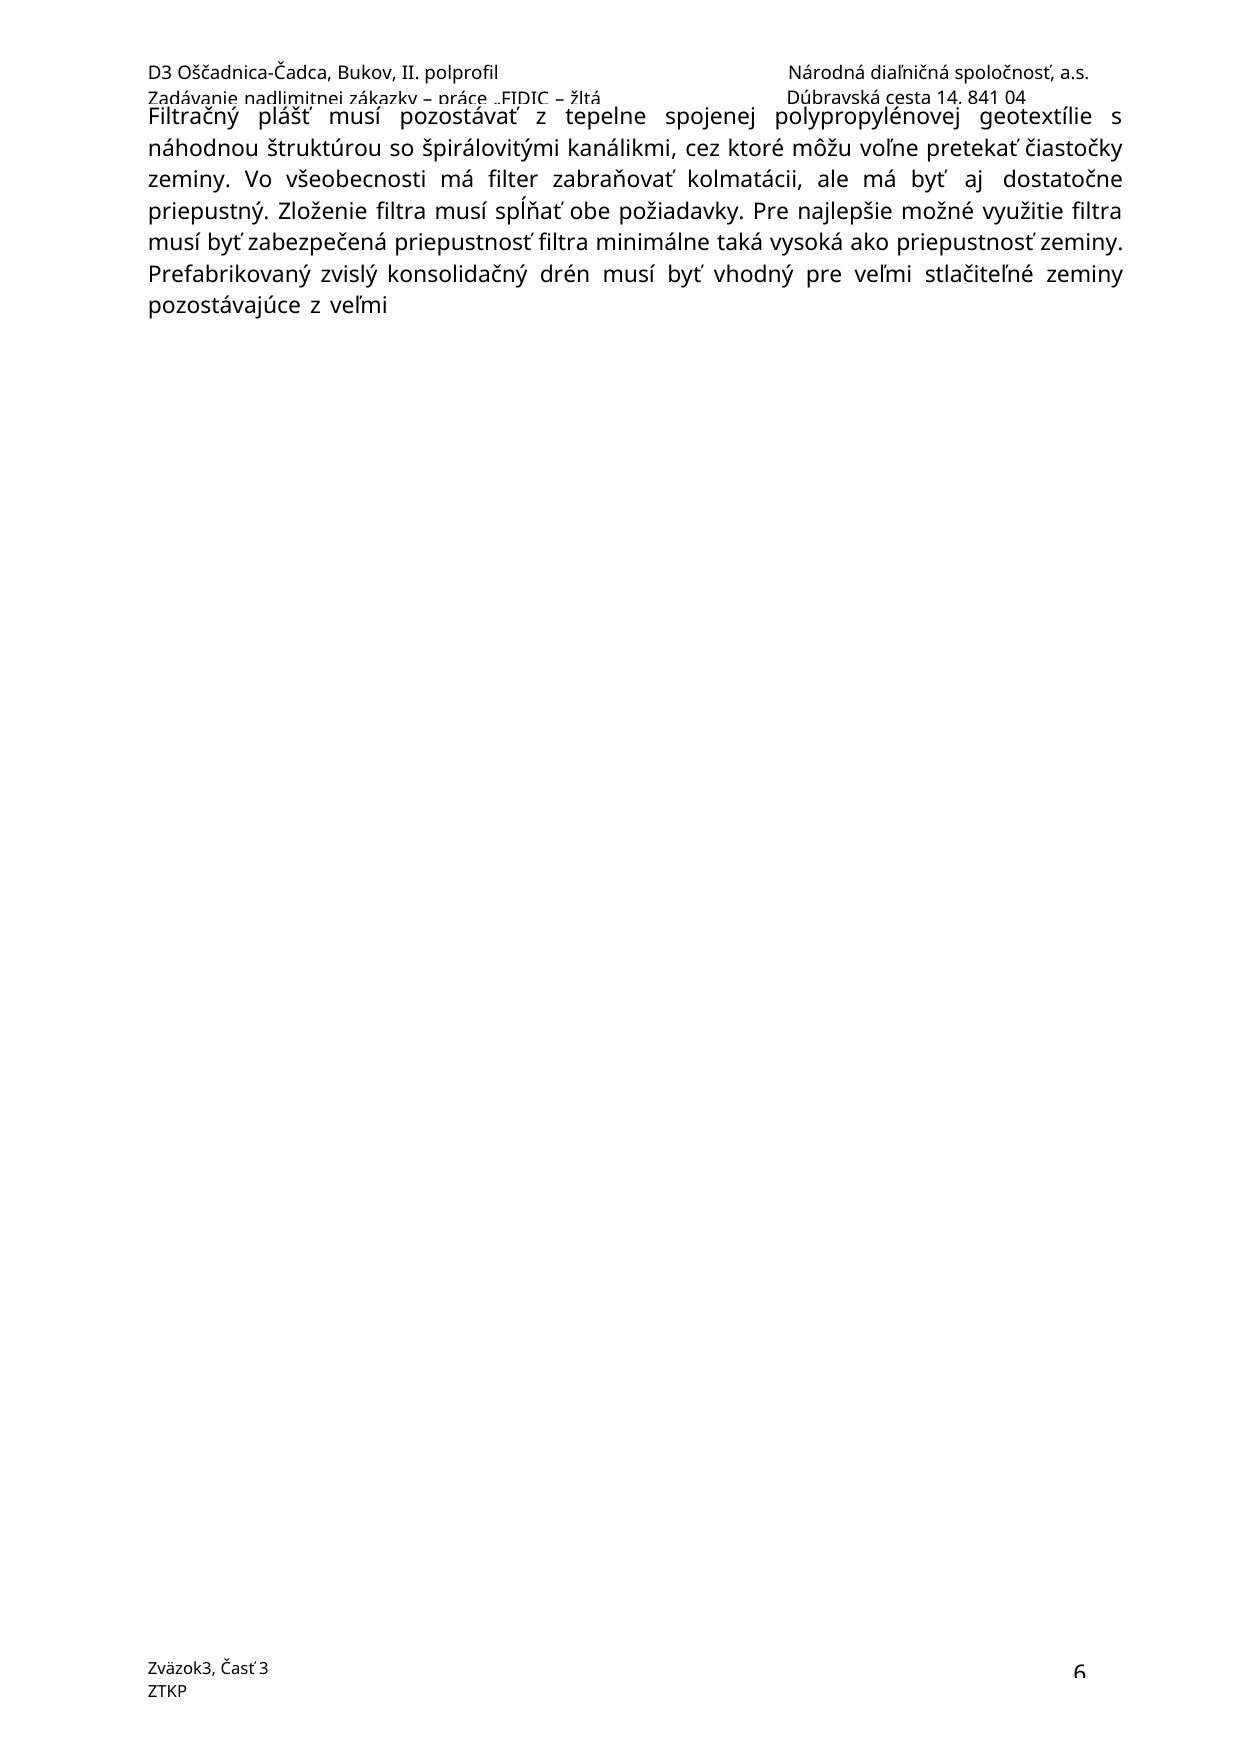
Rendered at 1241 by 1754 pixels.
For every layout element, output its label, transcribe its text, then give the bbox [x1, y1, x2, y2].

text Filtračný plášť musí pozostávať z tepelne spojenej polypropylénovej geotextílie s náhodnou štruktúrou so špirálovitými kanálikmi, cez ktoré môžu voľne pretekať čiastočky zeminy. Vo všeobecnosti má filter zabraňovať kolmatácii, ale má byť aj dostatočne priepustný. Zloženie filtra musí spĺňať obe požiadavky. Pre najlepšie možné využitie filtra musí byť zabezpečená priepustnosť filtra minimálne taká vysoká ako priepustnosť zeminy. Prefabrikovaný zvislý konsolidačný drén musí byť vhodný pre veľmi stlačiteľné zeminy pozostávajúce z veľmi [148, 100, 1123, 321]
